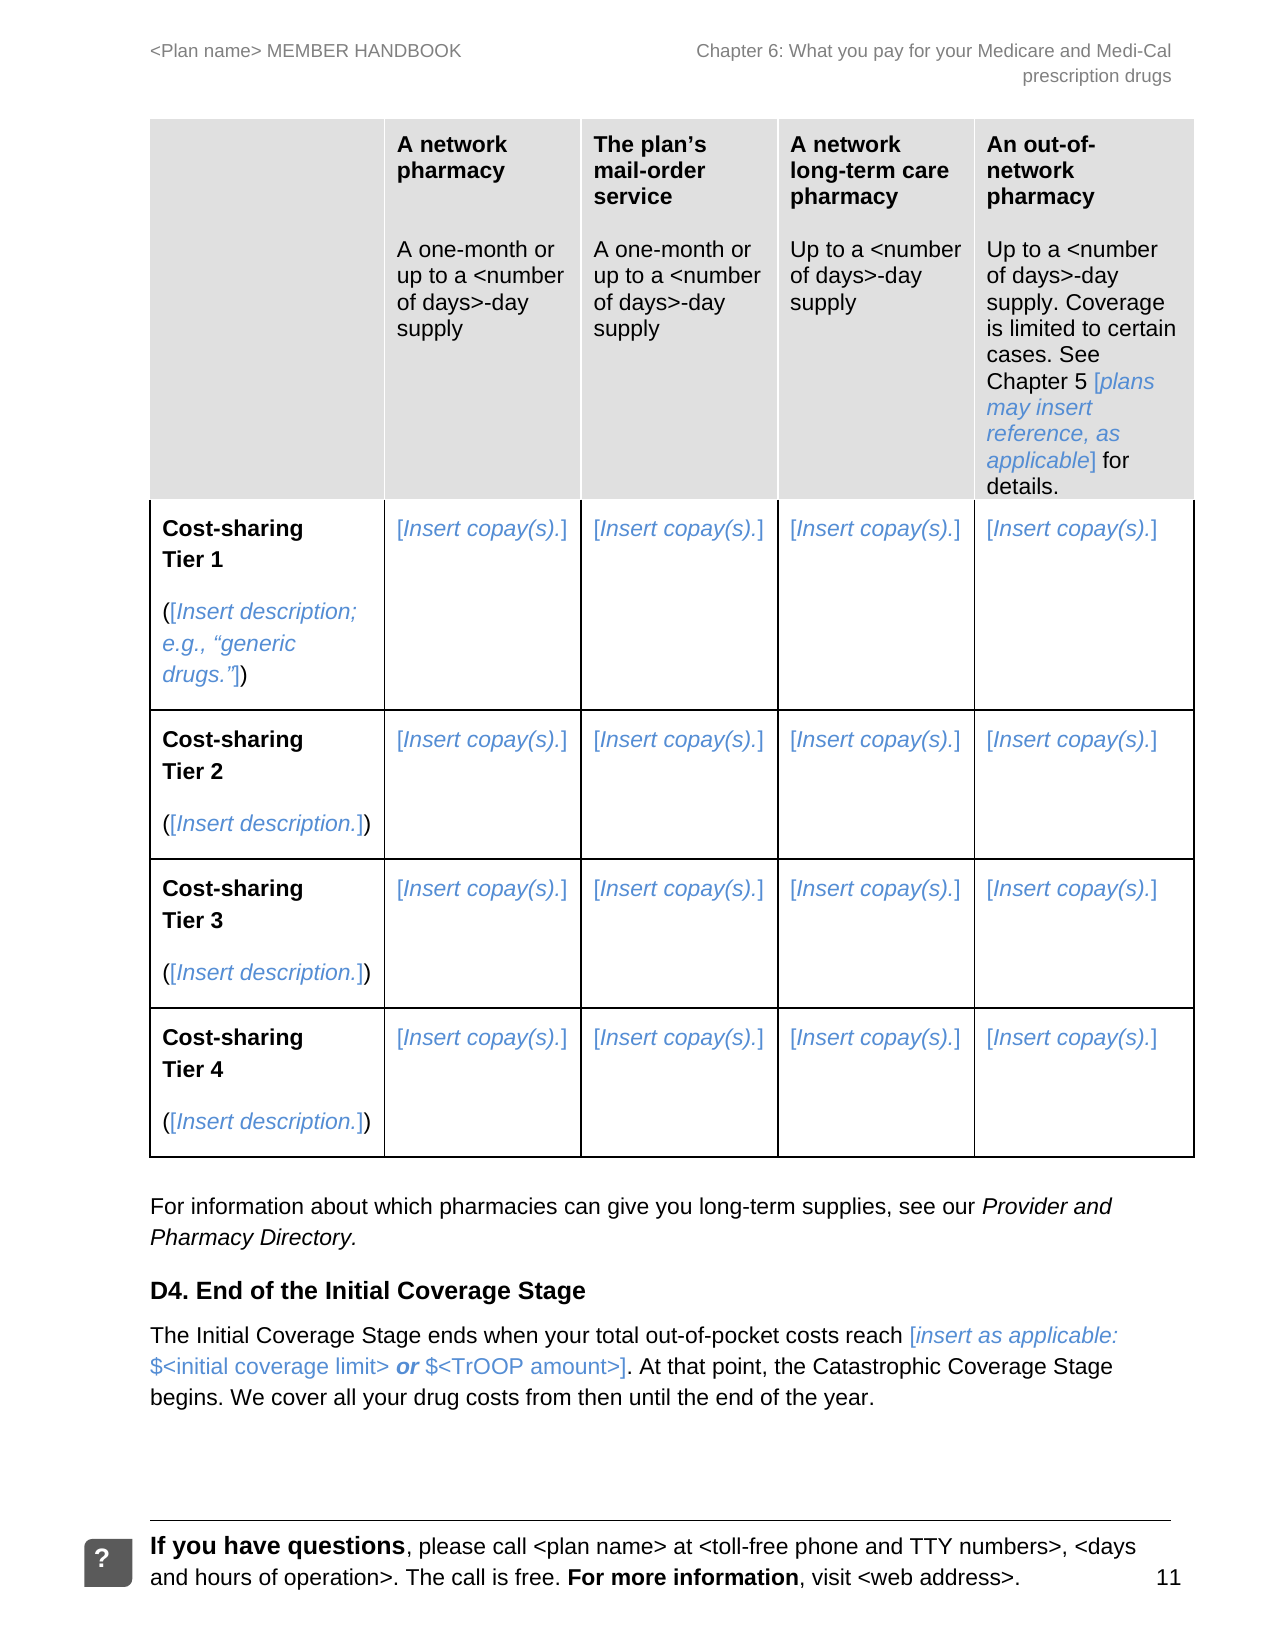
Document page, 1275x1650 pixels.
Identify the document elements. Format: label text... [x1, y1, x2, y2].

table_cell [Insert copay(s).] [582, 1009, 777, 1156]
table_cell Cost-sharing Tier 3 ([Insert description.]) [151, 860, 384, 1007]
table_cell [Insert copay(s).] [779, 500, 974, 709]
table_cell Cost-sharing Tier 4 ([Insert description.]) [151, 1009, 384, 1156]
table_header A network pharmacy A one-month or up to a <number of days>-day supply [385, 119, 580, 499]
subtitle D4. End of the Initial Coverage Stage [150, 1272, 1096, 1306]
table_cell [Insert copay(s).] [385, 860, 580, 1007]
table_cell [Insert copay(s).] [779, 711, 974, 858]
table_header The plan’s mail-order service A one-month or up to a <number of days>-day supply [582, 119, 777, 499]
table_header An out-of-network pharmacy Up to a <number of days>-day supply. Coverage is limited to certain cases. See Chapter 5 [plans may insert reference, as applicable] for details. [975, 119, 1194, 499]
table_header [150, 119, 384, 499]
table_cell [Insert copay(s).] [779, 1009, 974, 1156]
table_header A network long-term care pharmacy Up to a <number of days>-day supply [779, 119, 974, 499]
table_cell Cost-sharing Tier 2 ([Insert description.]) [151, 711, 384, 858]
table_cell [Insert copay(s).] [385, 711, 580, 858]
table_cell [Insert copay(s).] [975, 711, 1193, 858]
table_cell [Insert copay(s).] [385, 500, 580, 709]
table_cell [Insert copay(s).] [779, 860, 974, 1007]
table_cell [Insert copay(s).] [582, 860, 777, 1007]
table_cell Cost-sharing Tier 1 ([Insert description; e.g., “generic drugs.”]) [151, 500, 384, 709]
table_cell [Insert copay(s).] [975, 1009, 1193, 1156]
table_cell [Insert copay(s).] [975, 500, 1193, 709]
table_cell [Insert copay(s).] [582, 711, 777, 858]
text For information about which pharmacies can give you long-term supplies, see our Provider and Pharmacy Directory. [150, 1189, 1171, 1252]
table_cell [Insert copay(s).] [385, 1009, 580, 1156]
table_cell [Insert copay(s).] [582, 500, 777, 709]
text The Initial Coverage Stage ends when your total out-of-pocket costs reach [insert as applicable: $<initial coverage limit> or $<TrOOP amount>]. At that point, the Catastrophic Coverage Stage begins. We cover all your drug costs from then until the end of the year. [150, 1318, 1171, 1412]
table_cell [Insert copay(s).] [975, 860, 1193, 1007]
